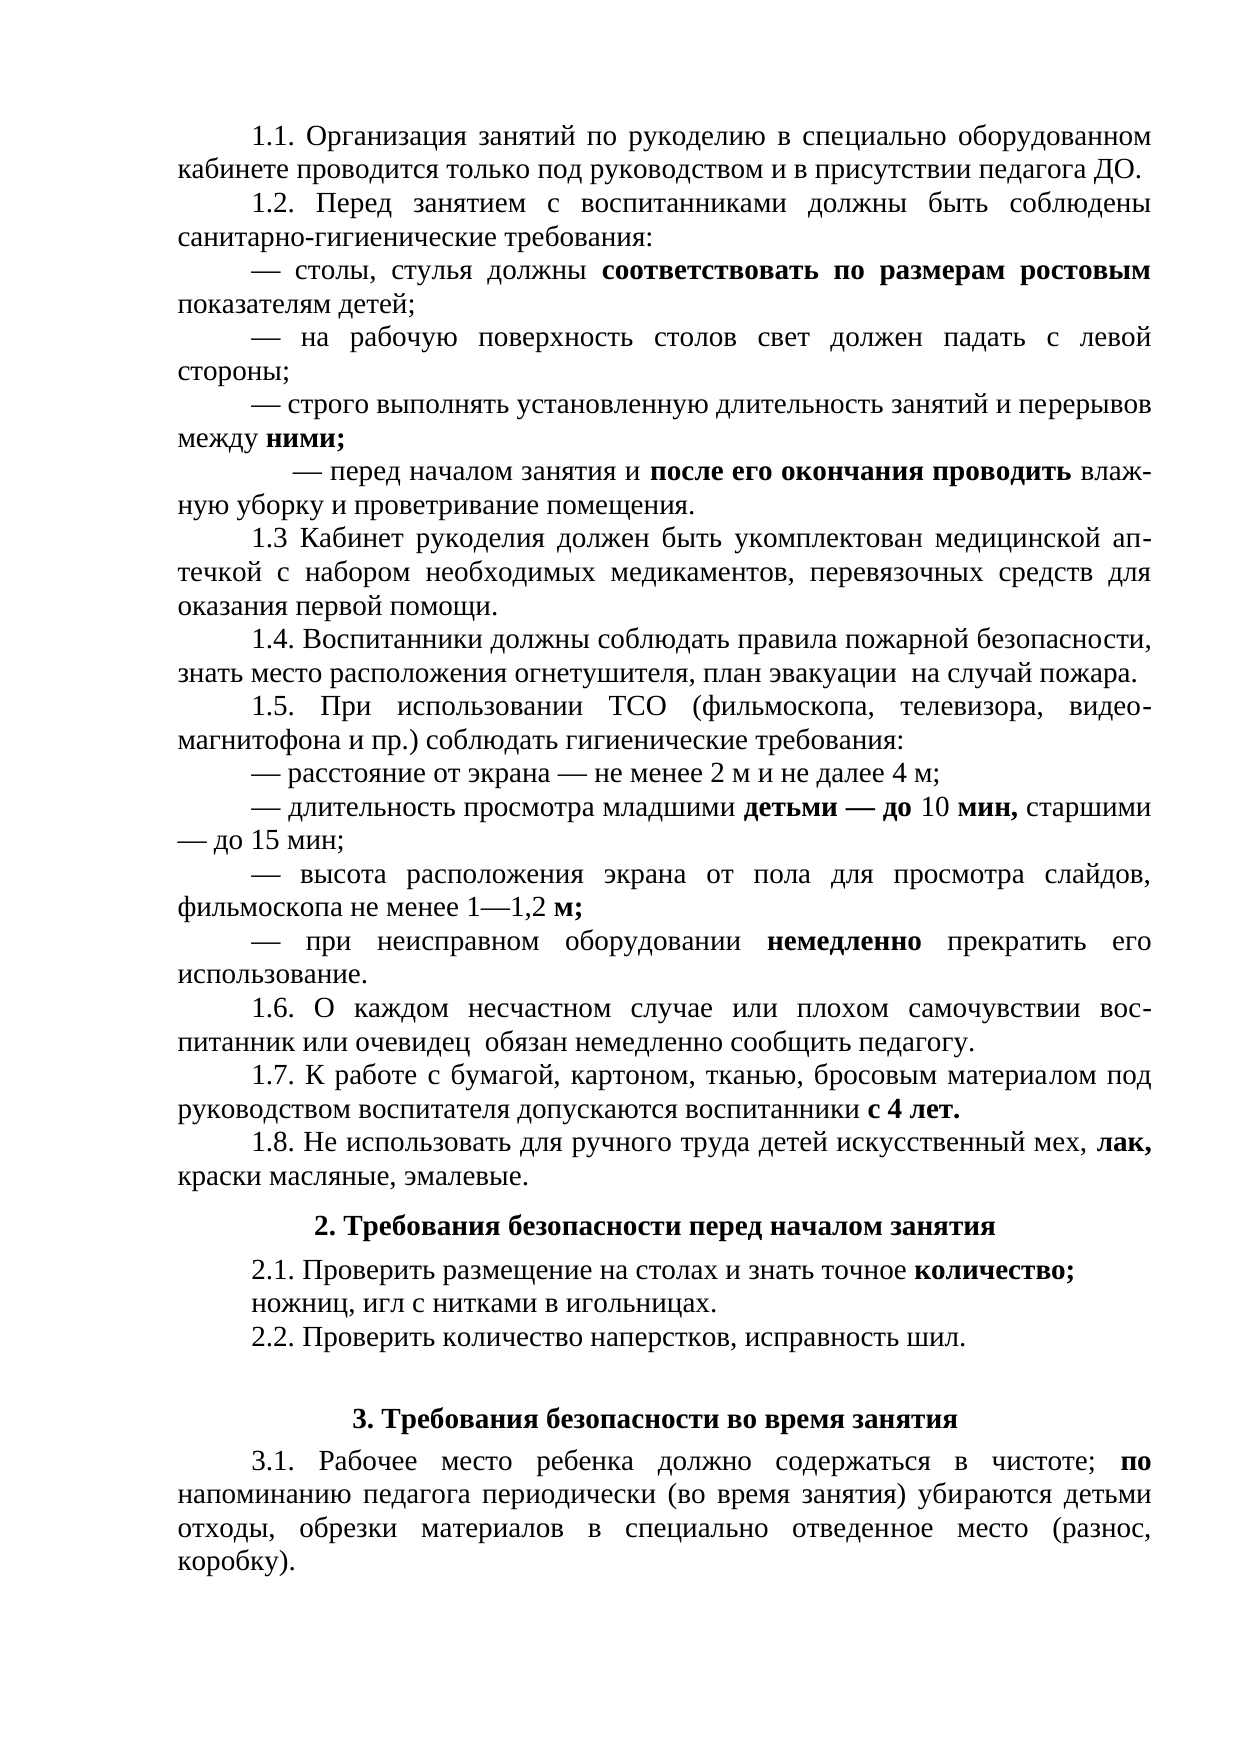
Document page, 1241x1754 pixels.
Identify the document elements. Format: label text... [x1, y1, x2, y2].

text 2.1. Проверить размещение на столах и знать точное количество; [177, 1252, 1152, 1286]
text 1.1. Организация занятий по рукоделию в специально оборудованном кабинете проводится только под руководством и в присутствии педагога ДО. [177, 118, 1152, 185]
text — расстояние от экрана — не менее 2 м и не далее 4 м; [177, 755, 1152, 789]
text 2. Требования безопасности перед началом занятия [158, 1208, 1152, 1242]
text ножниц, игл с нитками в игольницах. [177, 1286, 1152, 1319]
text 3. Требования безопасности во время занятия [158, 1401, 1152, 1434]
text — высота расположения экрана от пола для просмотра слайдов, фильмоскопа не менее 1—1,2 м; [177, 856, 1152, 923]
text — столы, стулья должны соответствовать по размерам ростовым показателям детей; [177, 252, 1152, 319]
text 1.4. Воспитанники должны соблюдать правила пожарной безопасности, знать место расположения огнетушителя, план эвакуации на случай пожара. [177, 621, 1152, 688]
text 1.3 Кабинет рукоделия должен быть укомплектован медицинской аптечкой с набором необходимых медикаментов, перевязочных средств для оказания первой помощи. [177, 521, 1152, 621]
text 1.6. О каждом несчастном случае или плохом самочувствии воспитанник или очевидец обязан немедленно сообщить педагогу. [177, 990, 1152, 1057]
text 3.1. Рабочее место ребенка должно содержаться в чистоте; по напоминанию педагога периодически (во время занятия) убираются детьми отходы, обрезки материалов в специально отведенное место (разнос, коробку). [177, 1443, 1152, 1577]
text — на рабочую поверхность столов свет должен падать с левой стороны; [177, 319, 1152, 386]
text — перед началом занятия и после его окончания проводить влажную уборку и проветривание помещения. [177, 453, 1152, 521]
text — длительность просмотра младшими детьми — до 10 мин, старшими — до 15 мин; [177, 789, 1152, 856]
text 1.2. Перед занятием с воспитанниками должны быть соблюдены санитарно-гигиенические требования: [177, 185, 1152, 252]
text — строго выполнять установленную длительность занятий и перерывов между ними; [177, 386, 1152, 453]
text 2.2. Проверить количество наперстков, исправность шил. [177, 1319, 1152, 1353]
text 1.7. К работе с бумагой, картоном, тканью, бросовым материалом под руководством воспитателя допускаются воспитанники с 4 лет. [177, 1057, 1152, 1124]
text 1.5. При использовании ТСО (фильмоскопа, телевизора, видеомагнитофона и пр.) соблюдать гигиенические требования: [177, 688, 1152, 755]
text 1.8. Не использовать для ручного труда детей искусственный мех, лак, краски масляные, эмалевые. [177, 1124, 1152, 1191]
text — при неисправном оборудовании немедленно прекратить его использование. [177, 923, 1152, 990]
